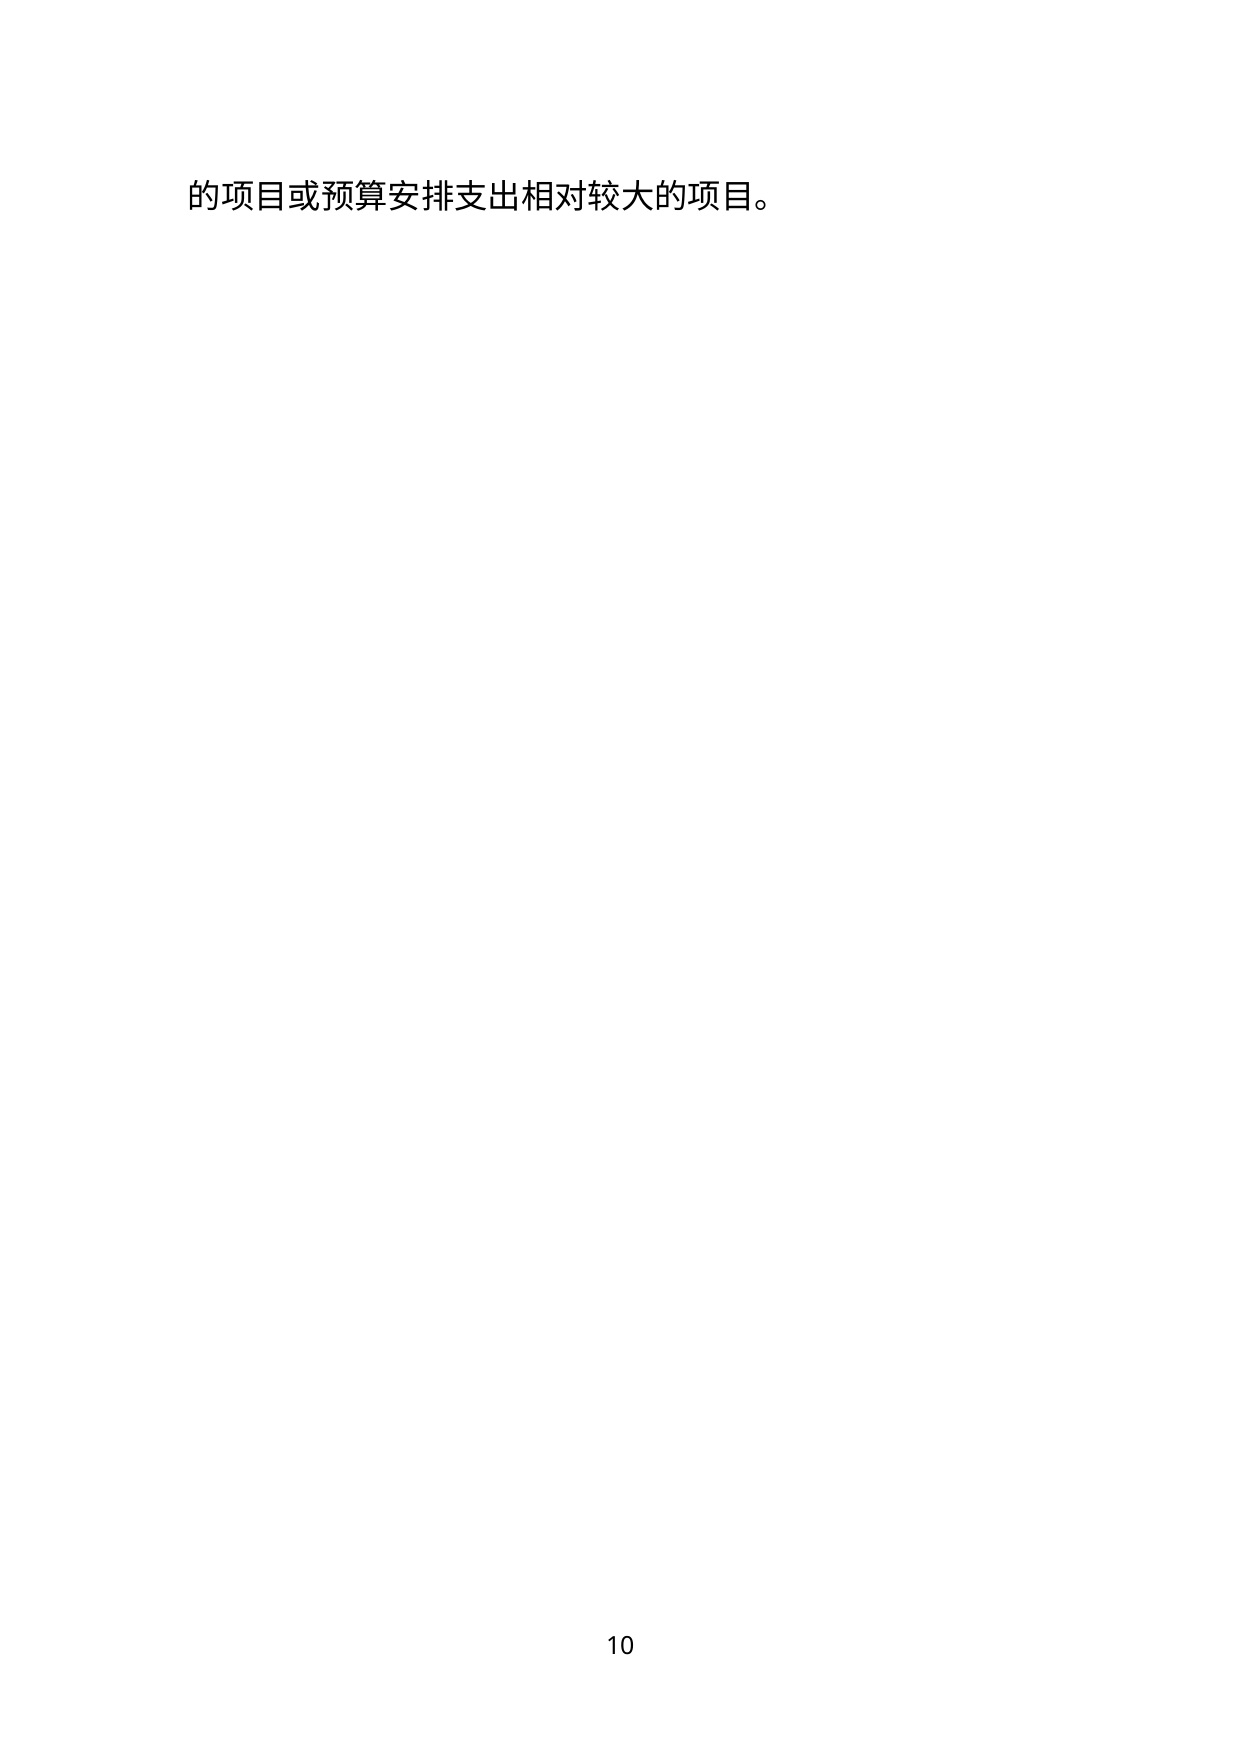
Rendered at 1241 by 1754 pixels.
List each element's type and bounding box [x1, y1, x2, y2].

text [187, 162, 1053, 227]
